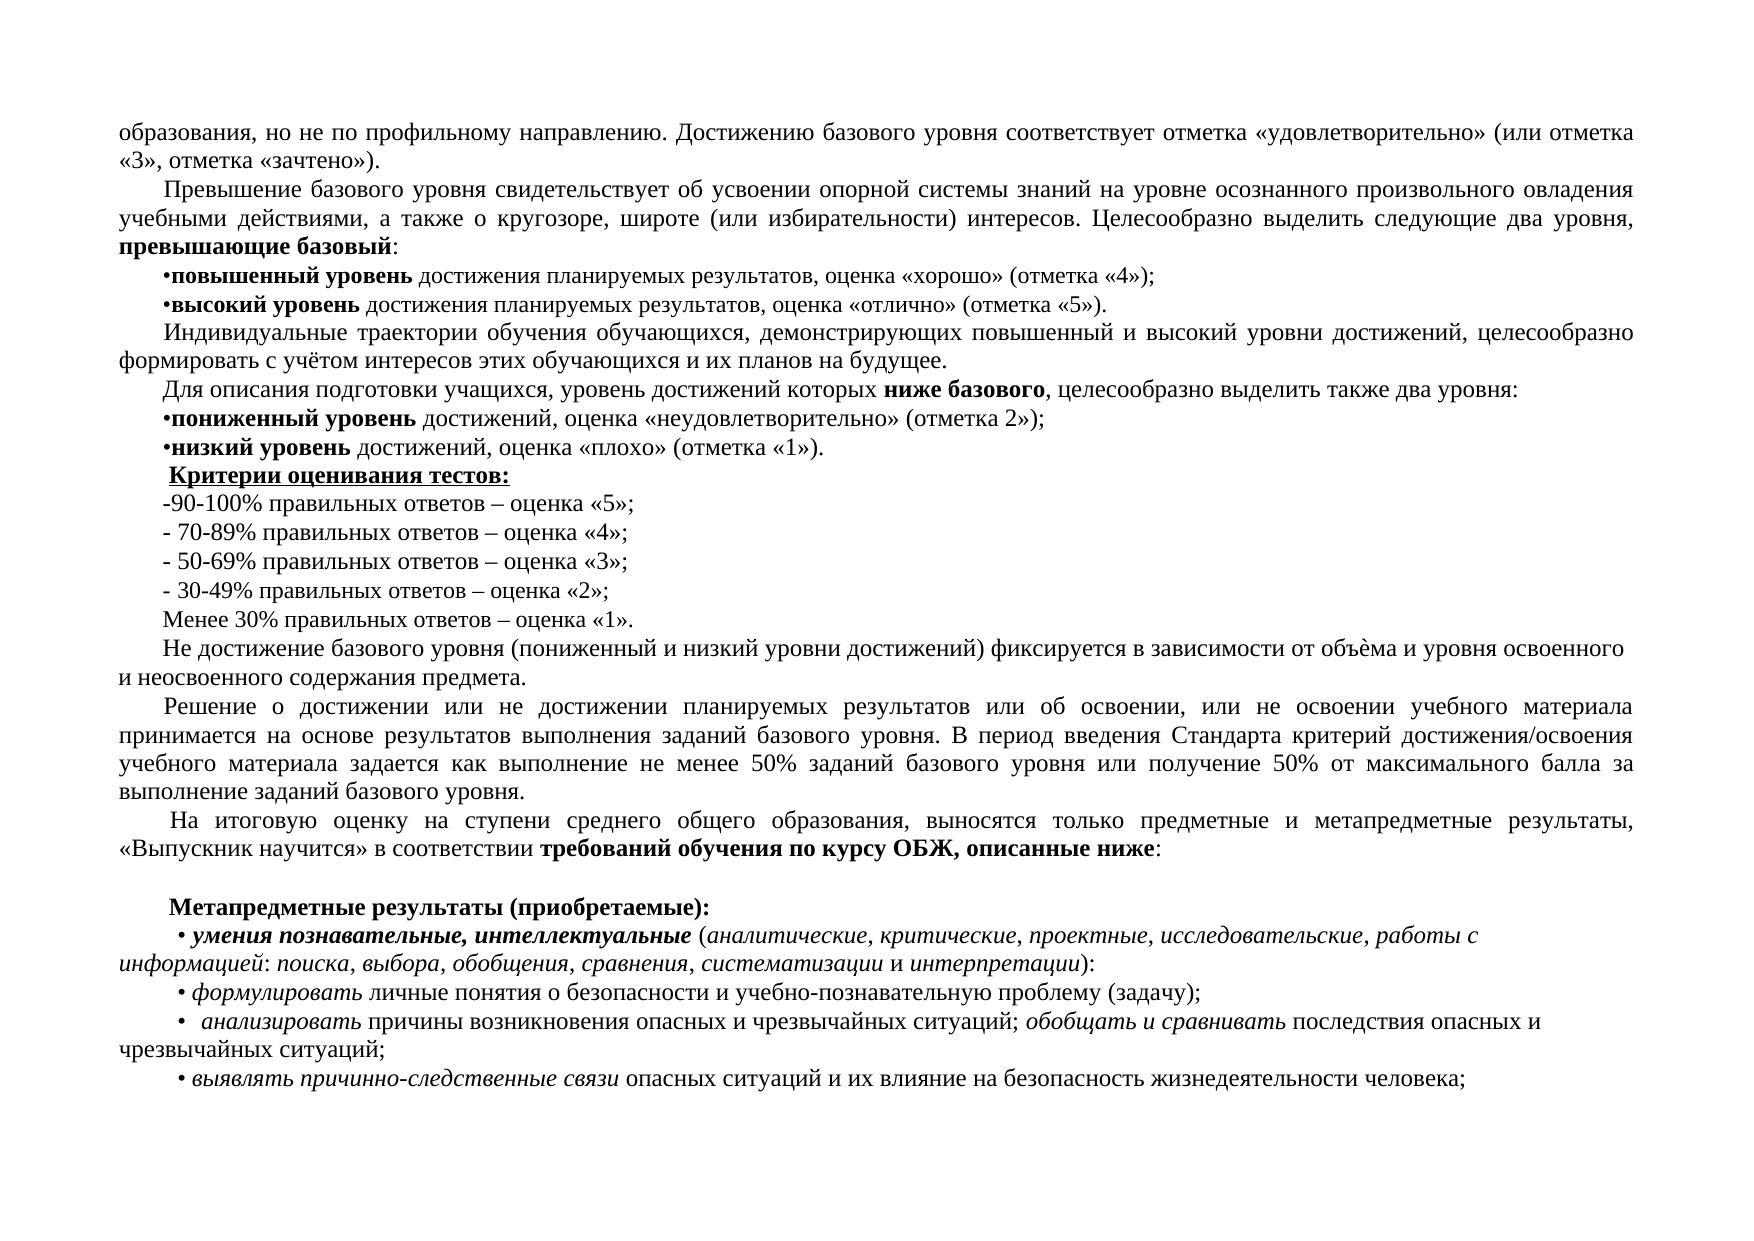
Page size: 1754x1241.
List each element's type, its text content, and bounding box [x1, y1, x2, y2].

text Критерии оценивания тестов: [162, 461, 1056, 489]
text Не достижение базового уровня (пониженный и низкий уровни достижений) фиксируется в зависимости от объѐма и уровня освоенного [162, 633, 1635, 662]
list 30-49% правильных ответов – оценка «2»; Менее 30% правильных ответов – оценка «1». [162, 576, 654, 632]
text образования, но не по профильному направлению. Достижению базового уровня соответствует отметка «удовлетворительно» (или отметка «3», отметка «зачтено»). [119, 118, 1635, 174]
text Решение о достижении или не достижении планируемых результатов или об освоении, или не освоении учебного материала принимается на основе результатов выполнения заданий базового уровня. В период введения Стандарта критерий достижения/освоения учебного материала задается как выполнение не менее 50% заданий базового уровня или получение 50% от максимального балла за выполнение заданий базового уровня. [119, 692, 1635, 805]
text •пониженный уровень достижений, оценка «неудовлетворительно» (отметка 2»); •низкий уровень достижений, оценка «плохо» (отметка «1»). [162, 404, 1056, 461]
text Превышение базового уровня свидетельствует об усвоении опорной системы знаний на уровне осознанного произвольного овладения учебными действиями, а также о кругозоре, широте (или избирательности) интересов. Целесообразно выделить следующие два уровня, превышающие базовый: [119, 175, 1635, 260]
text Индивидуальные траектории обучения обучающихся, демонстрирующих повышенный и высокий уровни достижений, целесообразно формировать с учётом интересов этих обучающихся и их планов на будущее. [119, 318, 1635, 374]
text На итоговую оценку на ступени среднего общего образования, выносятся только предметные и метапредметные результаты, «Выпускник научится» в соответствии требований обучения по курсу ОБЖ, описанные ниже: [119, 806, 1635, 862]
text -90-100% правильных ответов – оценка «5»; [162, 489, 1635, 517]
text Метапредметные результаты (приобретаемые): [169, 892, 1635, 920]
list выявлять причинно-следственные связи опасных ситуаций и их влияние на безопасность жизнедеятельности человека; [177, 1063, 1635, 1092]
list неосвоенного содержания предмета. [118, 662, 1635, 691]
text •повышенный уровень достижения планируемых результатов, оценка «хорошо» (отметка «4»); •высокий уровень достижения планируемых результатов, оценка «отлично» (отметка «5»). [162, 261, 1198, 317]
list анализировать причины возникновения опасных и чрезвычайных ситуаций; обобщать и сравнивать последствия опасных и чрезвычайных ситуаций; [119, 1007, 1635, 1063]
list 50-69% правильных ответов – оценка «3»; [162, 546, 1635, 575]
list формулировать личные понятия о безопасности и учебно-познавательную проблему (задачу); [177, 977, 1635, 1006]
text Для описания подготовки учащихся, уровень достижений которых ниже базового, целесообразно выделить также два уровня: [162, 374, 1635, 403]
list 70-89% правильных ответов – оценка «4»; [162, 517, 1635, 546]
list умения познавательные, интеллектуальные (аналитические, критические, проектные, исследовательские, работы с информацией: поиска, выбора, обобщения, сравнения, систематизации и интерпретации): [119, 921, 1635, 977]
